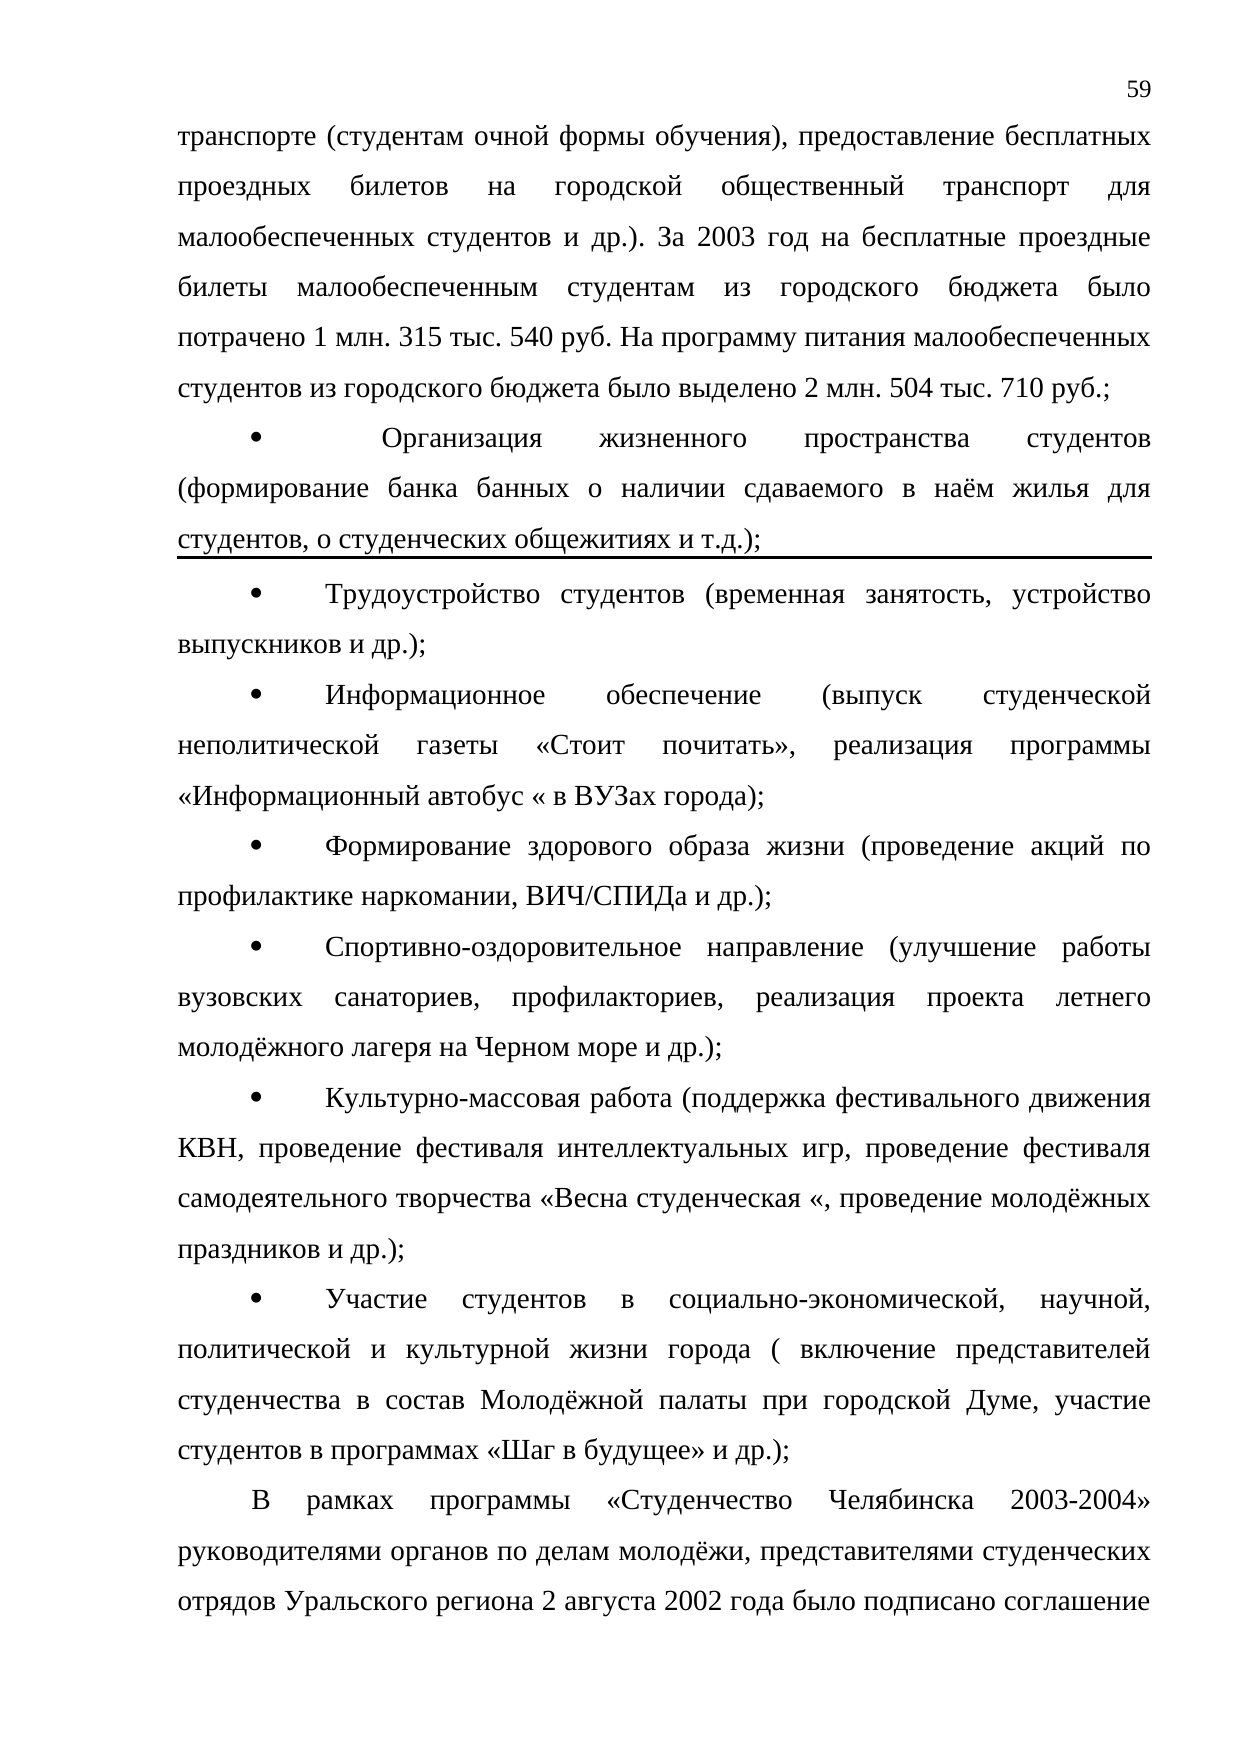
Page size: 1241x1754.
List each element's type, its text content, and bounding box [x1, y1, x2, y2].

list Участие студентов в социально-экономической, научной, политической и культурной жизни города ( включение представителей студенчества в состав Молодёжной палаты при городской Думе, участие студентов в программах «Шаг в будущее» и др.); [177, 1281, 1152, 1466]
list Спортивно-оздоровительное направление (улучшение работы вузовских санаториев, профилакториев, реализация проекта летнего молодёжного лагеря на Черном море и др.); [177, 929, 1152, 1063]
list Трудоустройство студентов (временная занятость, устройство выпускников и др.); [177, 576, 1152, 660]
list Информационное обеспечение (выпуск студенческой неполитической газеты «Стоит почитать», реализация программы «Информационный автобус « в ВУЗах города); [177, 677, 1152, 811]
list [177, 118, 1152, 403]
list Организация жизненного пространства студентов (формирование банка банных о наличии сдаваемого в наём жилья для студентов, о студенческих общежитиях и т.д.); [177, 420, 1152, 556]
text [177, 1482, 1152, 1617]
list Формирование здорового образа жизни (проведение акций по профилактике наркомании, ВИЧ/СПИДа и др.); [177, 828, 1152, 912]
list Культурно-массовая работа (поддержка фестивального движения КВН, проведение фестиваля интеллектуальных игр, проведение фестиваля самодеятельного творчества «Весна студенческая «, проведение молодёжных праздников и др.); [177, 1080, 1152, 1264]
